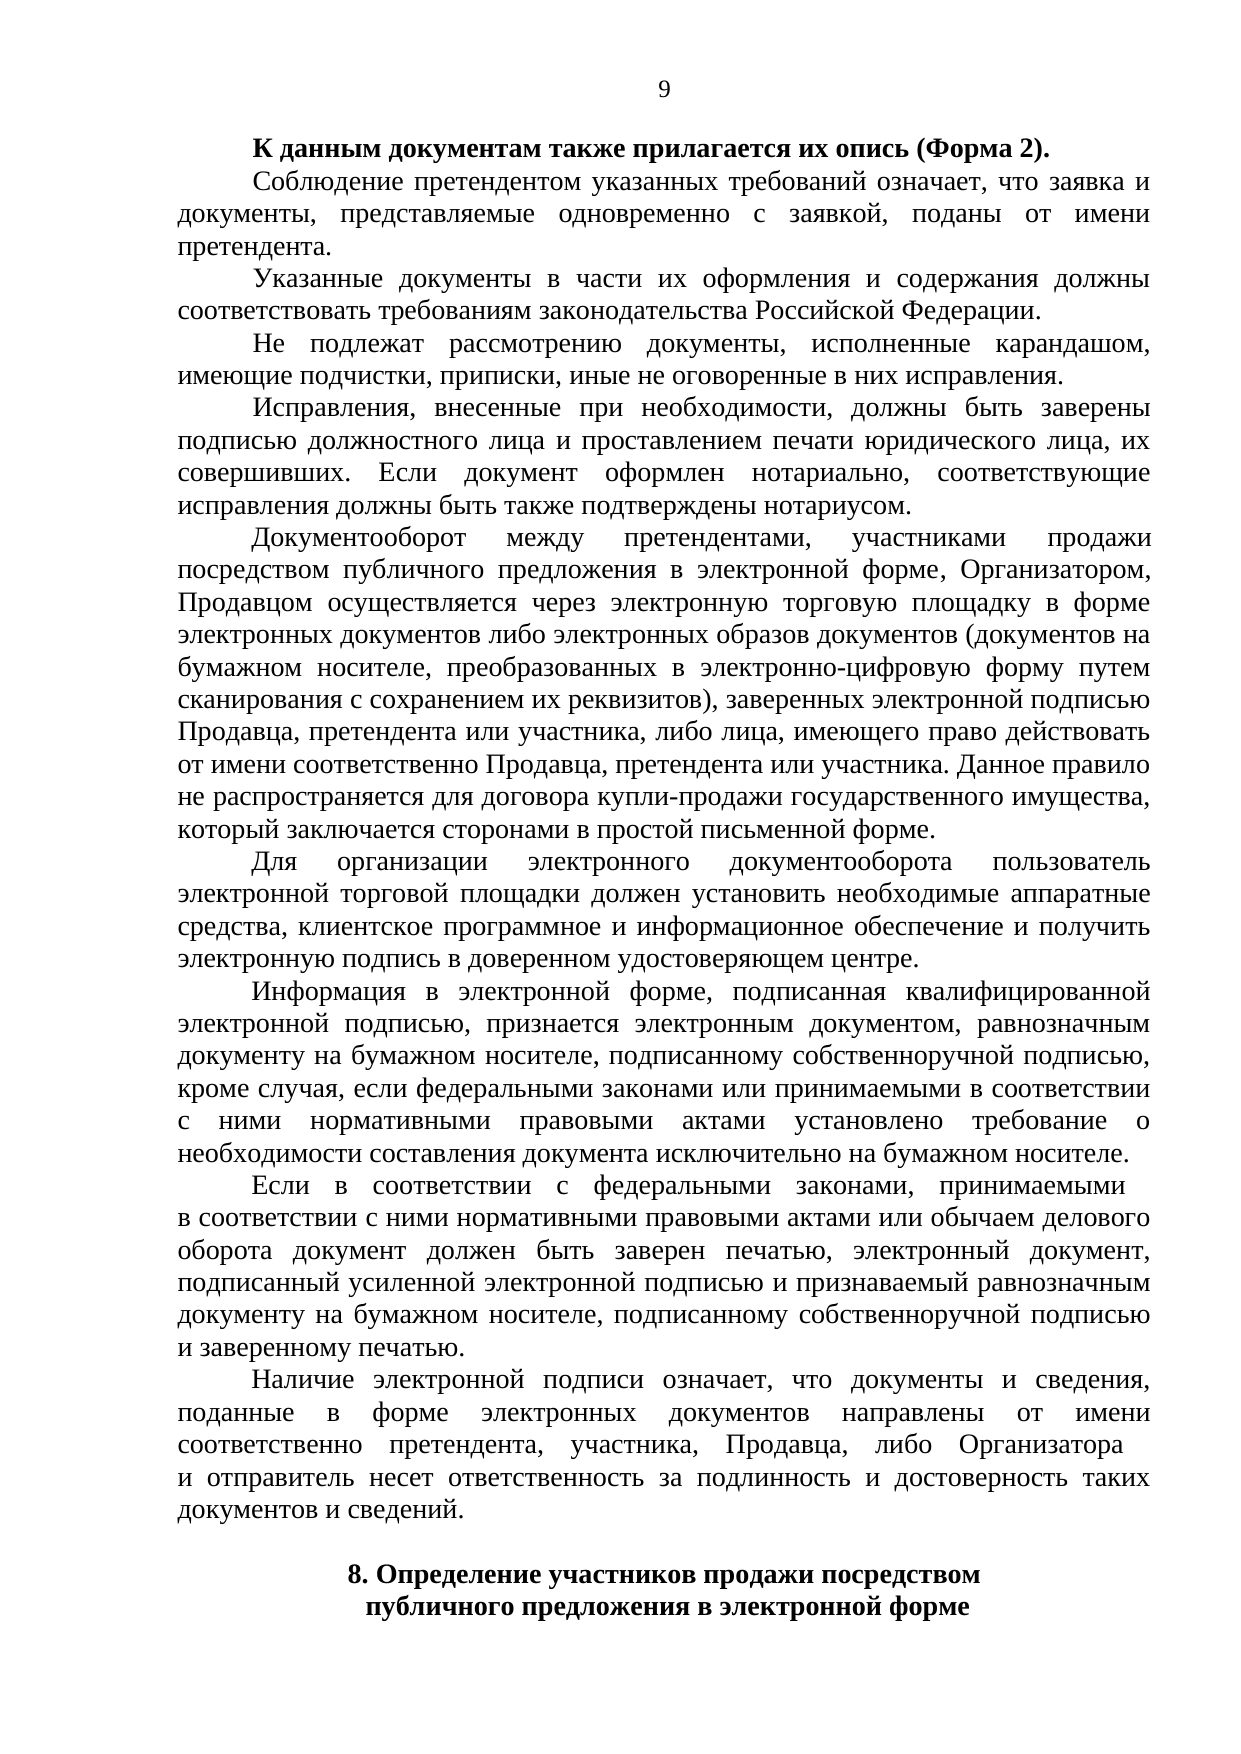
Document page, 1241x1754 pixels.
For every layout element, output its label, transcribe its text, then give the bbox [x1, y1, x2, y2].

text 8. Определение участников продажи посредством [177, 1557, 1152, 1589]
text Для организации электронного документооборота пользователь электронной торговой площадки должен установить необходимые аппаратные средства, клиентское программное и информационное обеспечение и получить электронную подпись в доверенном удостоверяющем центре. [177, 844, 1152, 974]
text Исправления, внесенные при необходимости, должны быть заверены подписью должностного лица и проставлением печати юридического лица, их совершивших. Если документ оформлен нотариально, соответствующие исправления должны быть также подтверждены нотариусом. [177, 391, 1152, 520]
text Соблюдение претендентом указанных требований означает, что заявка и документы, представляемые одновременно с заявкой, поданы от имени претендента. [177, 164, 1152, 261]
text Не подлежат рассмотрению документы, исполненные карандашом, имеющие подчистки, приписки, иные не оговоренные в них исправления. [177, 326, 1152, 391]
text Если в соответствии с федеральными законами, принимаемыми в соответствии с ними нормативными правовыми актами или обычаем делового оборота документ должен быть заверен печатью, электронный документ, подписанный усиленной электронной подписью и признаваемый равнозначным документу на бумажном носителе, подписанному собственноручной подписью и заверенному печатью. [177, 1168, 1152, 1362]
text Указанные документы в части их оформления и содержания должны соответствовать требованиям законодательства Российской Федерации. [177, 261, 1152, 326]
text Информация в электронной форме, подписанная квалифицированной электронной подписью, признается электронным документом, равнозначным документу на бумажном носителе, подписанному собственноручной подписью, кроме случая, если федеральными законами или принимаемыми в соответствии с ними нормативными правовыми актами установлено требование о необходимости составления документа исключительно на бумажном носителе. [177, 974, 1152, 1168]
text публичного предложения в электронной форме [177, 1589, 1152, 1622]
text Наличие электронной подписи означает, что документы и сведения, поданные в форме электронных документов направлены от имени соответственно претендента, участника, Продавца, либо Организатора и отправитель несет ответственность за подлинность и достоверность таких документов и сведений. [177, 1362, 1152, 1524]
text К данным документам также прилагается их опись (Форма 2). [177, 131, 1152, 164]
text Документооборот между претендентами, участниками продажи посредством публичного предложения в электронной форме, Организатором, Продавцом осуществляется через электронную торговую площадку в форме электронных документов либо электронных образов документов (документов на бумажном носителе, преобразованных в электронно-цифровую форму путем сканирования с сохранением их реквизитов), заверенных электронной подписью Продавца, претендента или участника, либо лица, имеющего право действовать от имени соответственно Продавца, претендента или участника. Данное правило не распространяется для договора купли-продажи государственного имущества, который заключается сторонами в простой письменной форме. [177, 520, 1152, 844]
